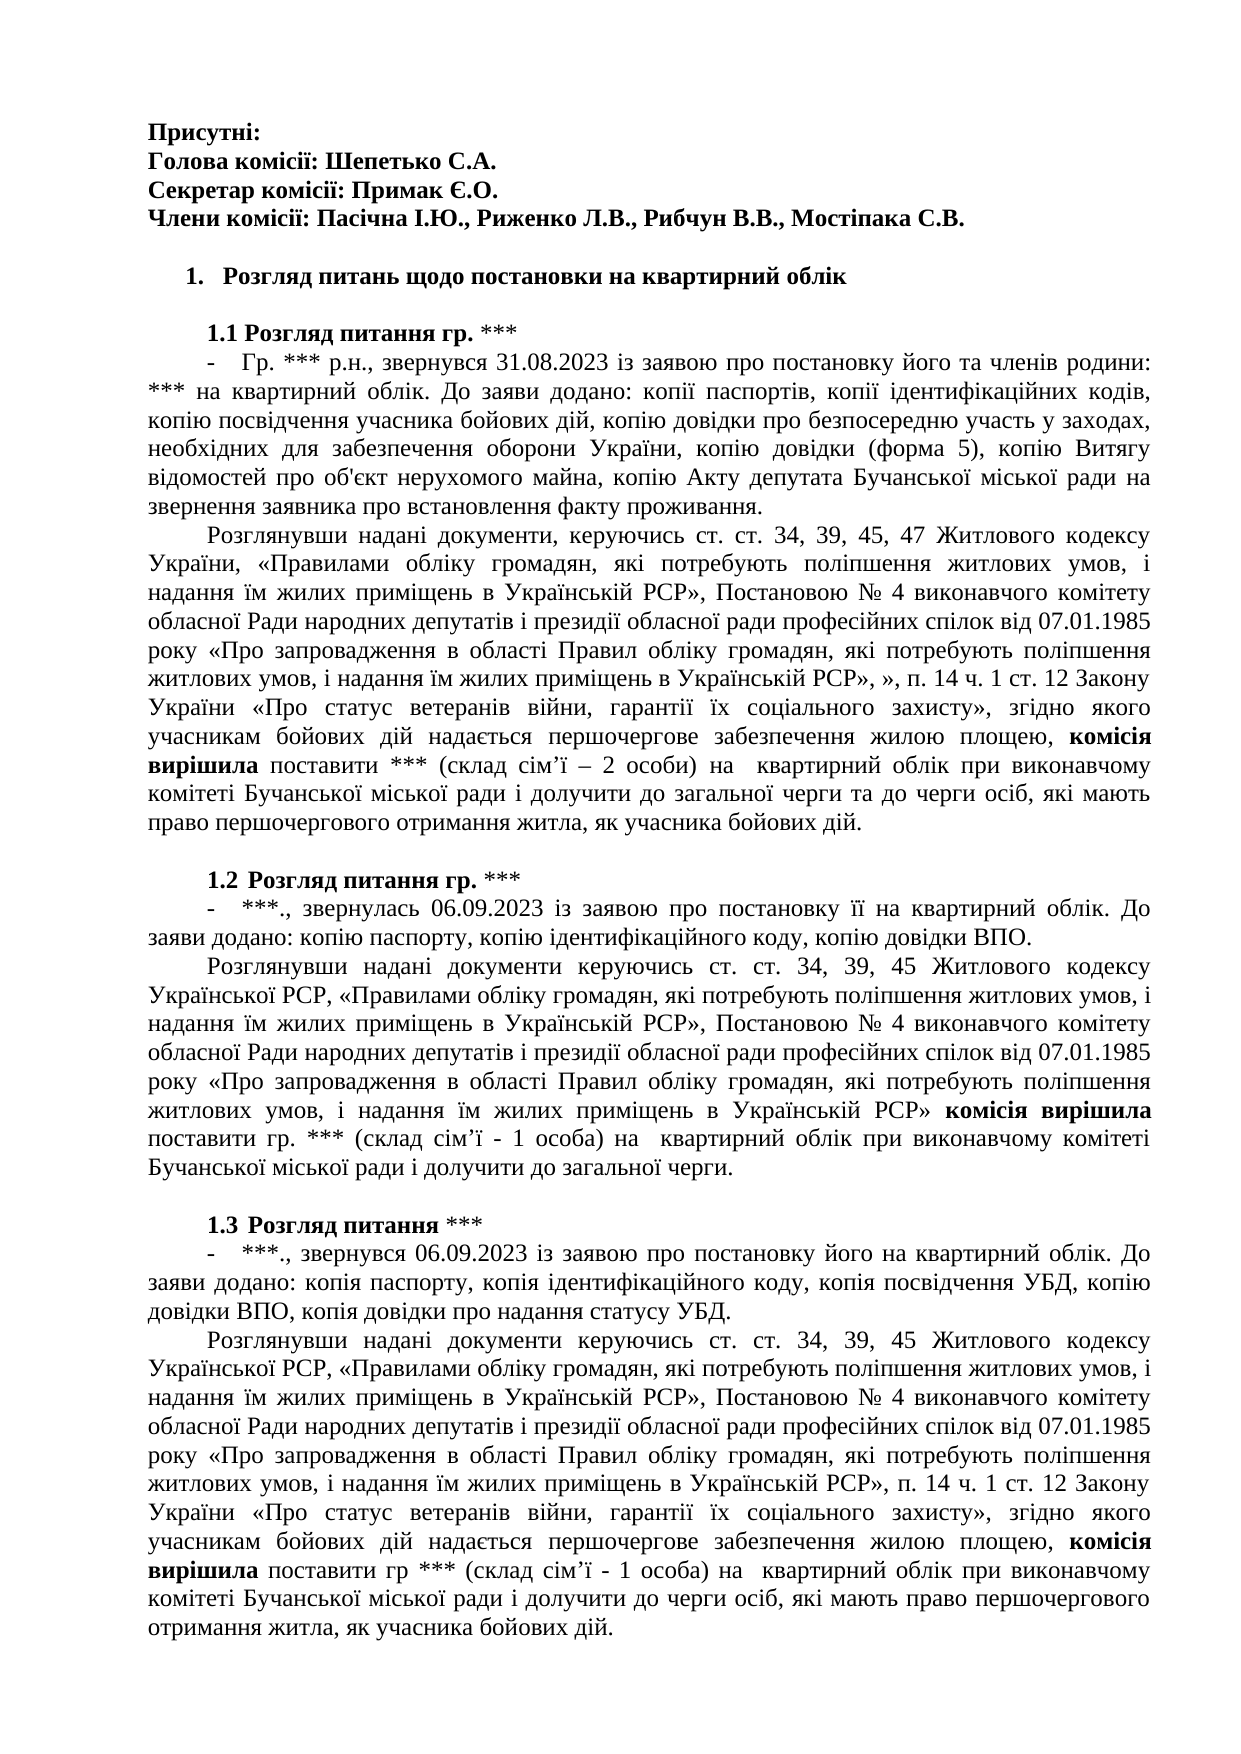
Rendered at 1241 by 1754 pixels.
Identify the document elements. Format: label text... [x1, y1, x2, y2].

text Члени комісії: Пасічна І.Ю., Риженко Л.В., Рибчун В.В., Мостіпака С.В. [148, 203, 1152, 232]
text Розглянувши надані документи керуючись ст. ст. 34, 39, 45 Житлового кодексу Української РСР, «Правилами обліку громадян, які потребують поліпшення житлових умов, і надання їм жилих приміщень в Українській РСР», Постановою № 4 виконавчого комітету обласної Ради народних депутатів і президії обласної ради професійних спілок від 07.01.1985 року «Про запровадження в області Правил обліку громадян, які потребують поліпшення житлових умов, і надання їм жилих приміщень в Українській РСР» комісія вирішила поставити гр. *** (склад сім’ї - 1 особа) на квартирний облік при виконавчому комітеті Бучанської міської ради і долучити до загальної черги. [148, 951, 1152, 1181]
list ***., звернулась 06.09.2023 із заявою про постановку її на квартирний облік. До заяви додано: копію паспорту, копію ідентифікаційного коду, копію довідки ВПО. [148, 893, 1152, 951]
list ***., звернувся 06.09.2023 із заявою про постановку його на квартирний облік. До заяви додано: копія паспорту, копія ідентифікаційного коду, копія посвідчення УБД, копію довідки ВПО, копія довідки про надання статусу УБД. [148, 1238, 1152, 1325]
text Голова комісії: Шепетько С.А. [148, 146, 1152, 175]
list Розгляд питання *** [207, 1210, 1152, 1238]
text Розглянувши надані документи, керуючись ст. ст. 34, 39, 45, 47 Житлового кодексу України, «Правилами обліку громадян, які потребують поліпшення житлових умов, і надання їм жилих приміщень в Українській РСР», Постановою № 4 виконавчого комітету обласної Ради народних депутатів і президії обласної ради професійних спілок від 07.01.1985 року «Про запровадження в області Правил обліку громадян, які потребують поліпшення житлових умов, і надання їм жилих приміщень в Українській РСР», », п. 14 ч. 1 ст. 12 Закону України «Про статус ветеранів війни, гарантії їх соціального захисту», згідно якого учасникам бойових дій надається першочергове забезпечення жилою площею, комісія вирішила поставити *** (склад сім’ї – 2 особи) на квартирний облік при виконавчому комітеті Бучанської міської ради і долучити до загальної черги та до черги осіб, які мають право першочергового отримання житла, як учасника бойових дій. [148, 520, 1152, 836]
list Розгляд питання гр. *** [207, 865, 1152, 893]
text Присутні: [148, 117, 1152, 146]
text 1.1 Розгляд питання гр. *** [177, 318, 1152, 347]
list Розгляд питань щодо постановки на квартирний облік [185, 261, 1152, 290]
list Гр. *** р.н., звернувся 31.08.2023 із заявою про постановку його та членів родини: *** на квартирний облік. До заяви додано: копії паспортів, копії ідентифікаційних кодів, копію посвідчення учасника бойових дій, копію довідки про безпосередню участь у заходах, необхідних для забезпечення оборони України, копію довідки (форма 5), копію Витягу відомостей про об'єкт нерухомого майна, копію Акту депутата Бучанської міської ради на звернення заявника про встановлення факту проживання. [148, 347, 1152, 520]
text Розглянувши надані документи керуючись ст. ст. 34, 39, 45 Житлового кодексу Української РСР, «Правилами обліку громадян, які потребують поліпшення житлових умов, і надання їм жилих приміщень в Українській РСР», Постановою № 4 виконавчого комітету обласної Ради народних депутатів і президії обласної ради професійних спілок від 07.01.1985 року «Про запровадження в області Правил обліку громадян, які потребують поліпшення житлових умов, і надання їм жилих приміщень в Українській РСР», п. 14 ч. 1 ст. 12 Закону України «Про статус ветеранів війни, гарантії їх соціального захисту», згідно якого учасникам бойових дій надається першочергове забезпечення жилою площею, комісія вирішила поставити гр *** (склад сім’ї - 1 особа) на квартирний облік при виконавчому комітеті Бучанської міської ради і долучити до черги осіб, які мають право першочергового отримання житла, як учасника бойових дій. [148, 1325, 1152, 1641]
text Секретар комісії: Примак Є.О. [148, 175, 1152, 203]
